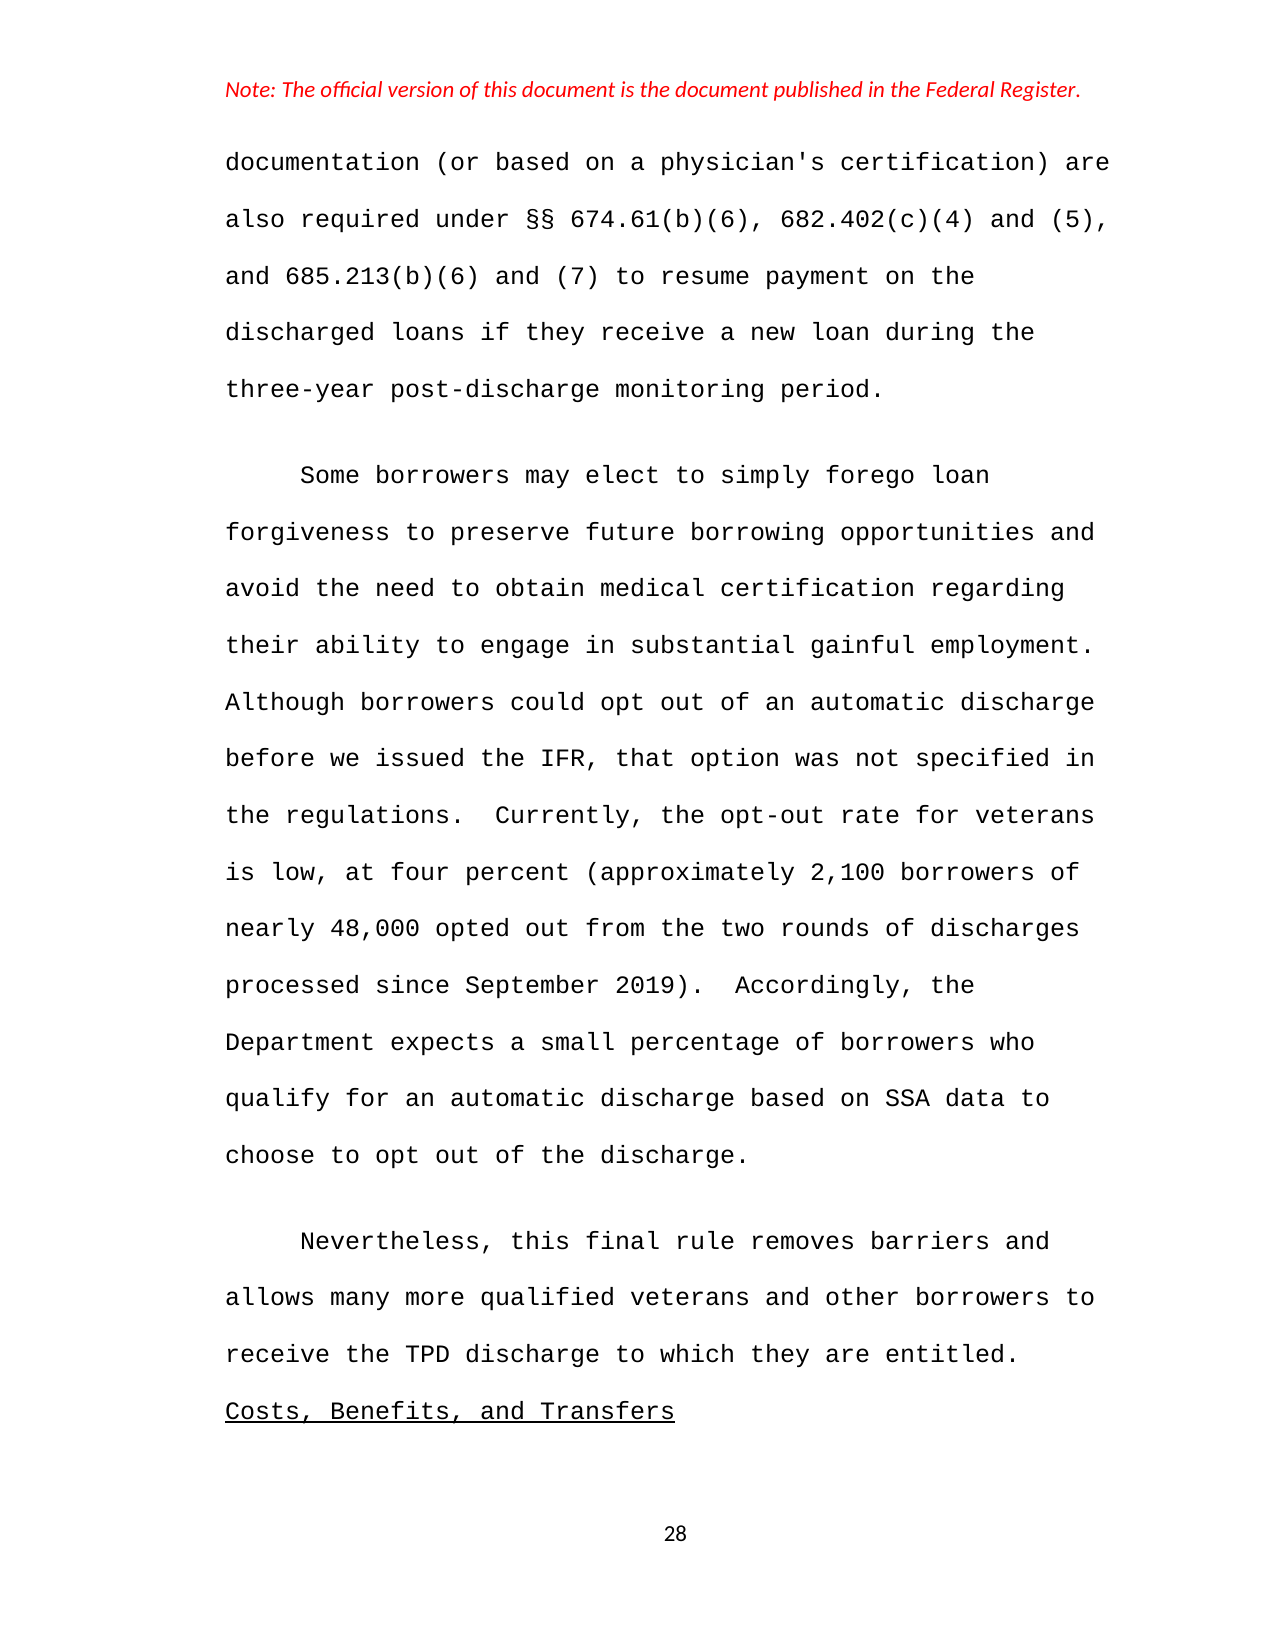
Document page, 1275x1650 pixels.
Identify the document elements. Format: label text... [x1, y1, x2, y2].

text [225, 150, 1125, 405]
text Some borrowers may elect to simply forego loan forgiveness to preserve future borrowing opportunities and avoid the need to obtain medical certification regarding their ability to engage in substantial gainful employment. Although borrowers could opt out of an automatic discharge before we issued the IFR, that option was not specified in the regulations. Currently, the opt-out rate for veterans is low, at four percent (approximately 2,100 borrowers of nearly 48,000 opted out from the two rounds of discharges processed since September 2019). Accordingly, the Department expects a small percentage of borrowers who qualify for an automatic discharge based on SSA data to choose to opt out of the discharge. [225, 462, 1125, 1171]
text Costs, Benefits, and Transfers [225, 1398, 1125, 1427]
text Nevertheless, this final rule removes barriers and allows many more qualified veterans and other borrowers to receive the TPD discharge to which they are entitled. [225, 1228, 1125, 1370]
